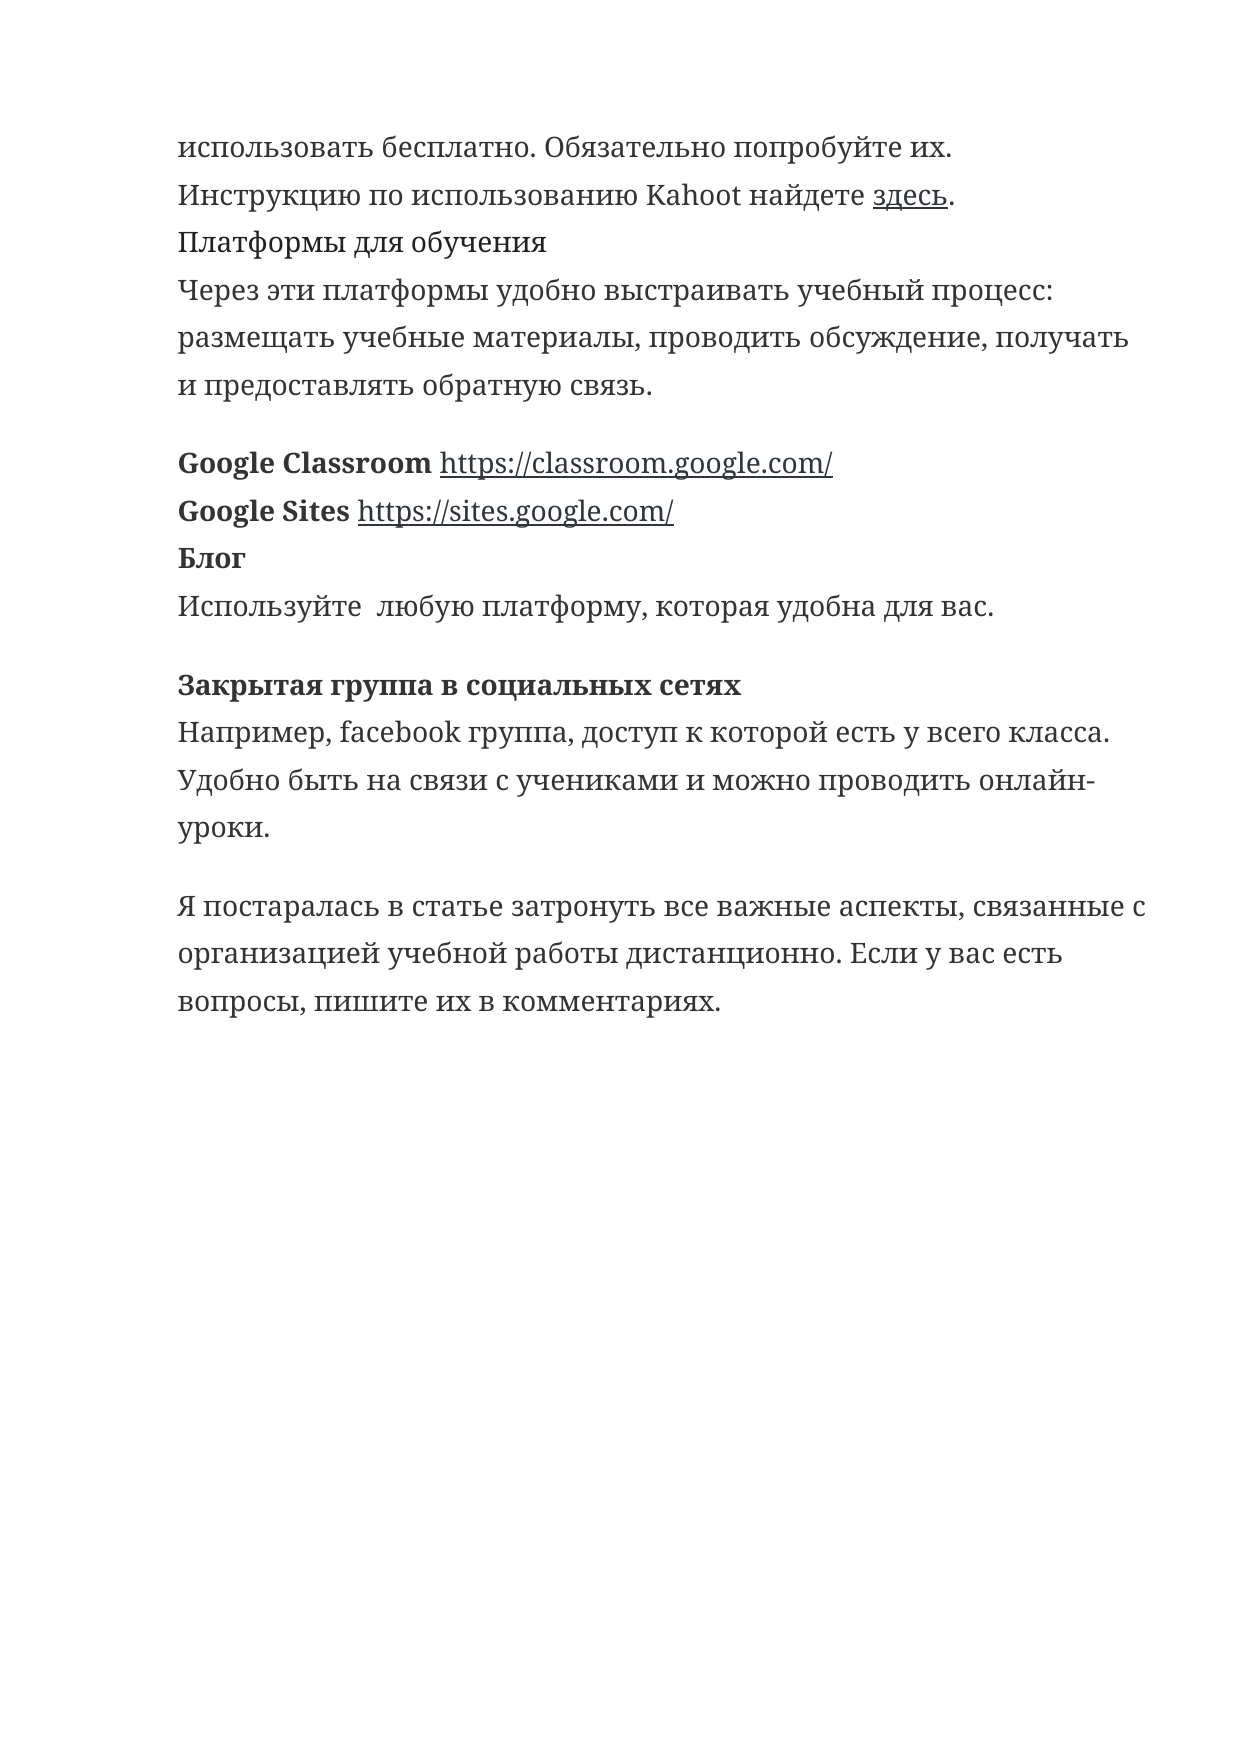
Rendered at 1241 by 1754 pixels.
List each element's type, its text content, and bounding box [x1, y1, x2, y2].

text Через эти платформы удобно выстраивать учебный процесс: размещать учебные материалы, проводить обсуждение, получать и предоставлять обратную связь. [177, 261, 1152, 403]
text Закрытая группа в социальных сетях [177, 656, 1152, 703]
text Google Classroom https://classroom.google.com/ [177, 434, 1152, 482]
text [177, 118, 1152, 213]
text Например, facebook группа, доступ к которой есть у всего класса. Удобно быть на связи с учениками и можно проводить онлайн-уроки. [177, 703, 1152, 846]
text Платформы для обучения [177, 213, 1152, 261]
text Я постаралась в статье затронуть все важные аспекты, связанные с организацией учебной работы дистанционно. Если у вас есть вопросы, пишите их в комментариях. [177, 877, 1152, 1019]
text Google Sites https://sites.google.com/ [177, 482, 1152, 529]
text Блог [177, 529, 1152, 577]
text Используйте любую платформу, которая удобна для вас. [177, 577, 1152, 624]
